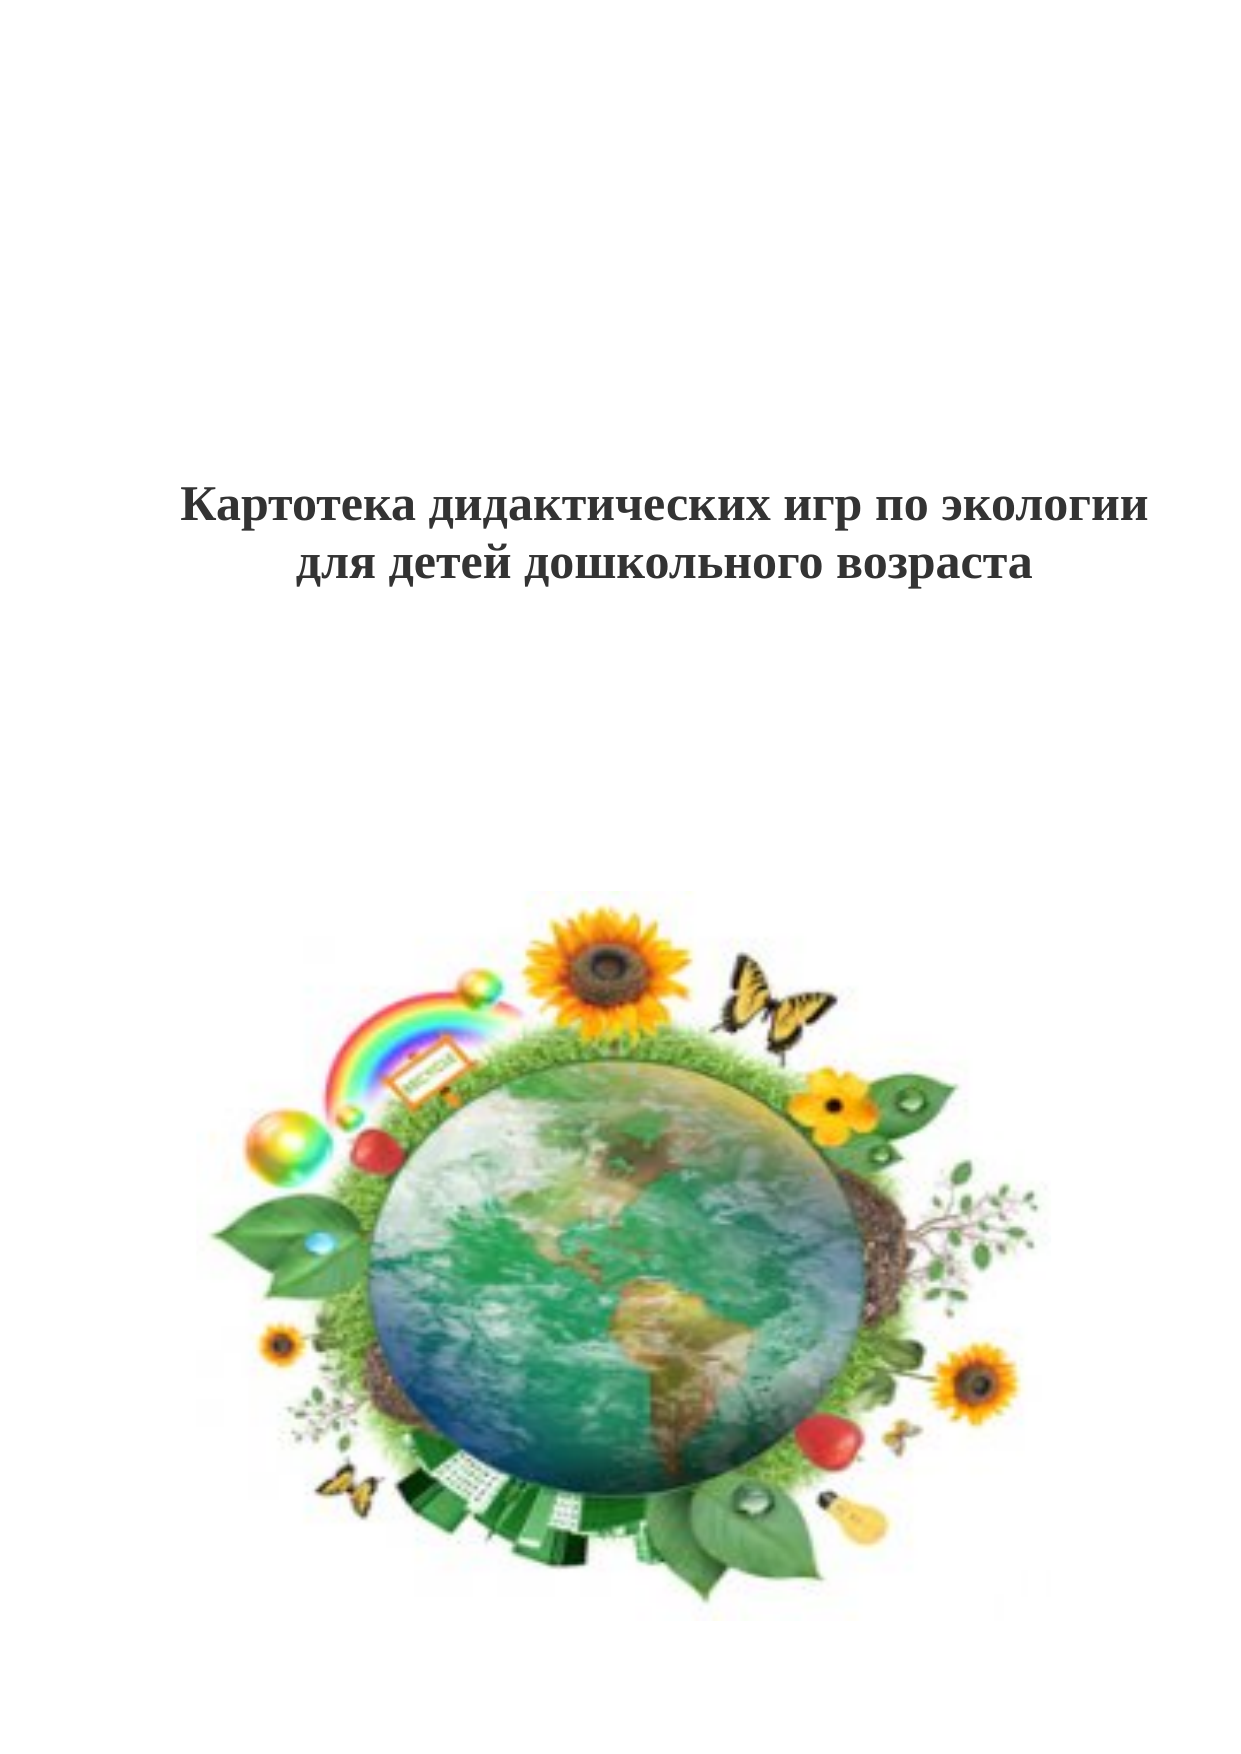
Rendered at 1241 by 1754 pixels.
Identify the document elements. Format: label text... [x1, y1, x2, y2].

picture [196, 891, 1052, 1621]
text Картотека дидактических игр по экологии для детей дошкольного возраста [177, 474, 1152, 589]
